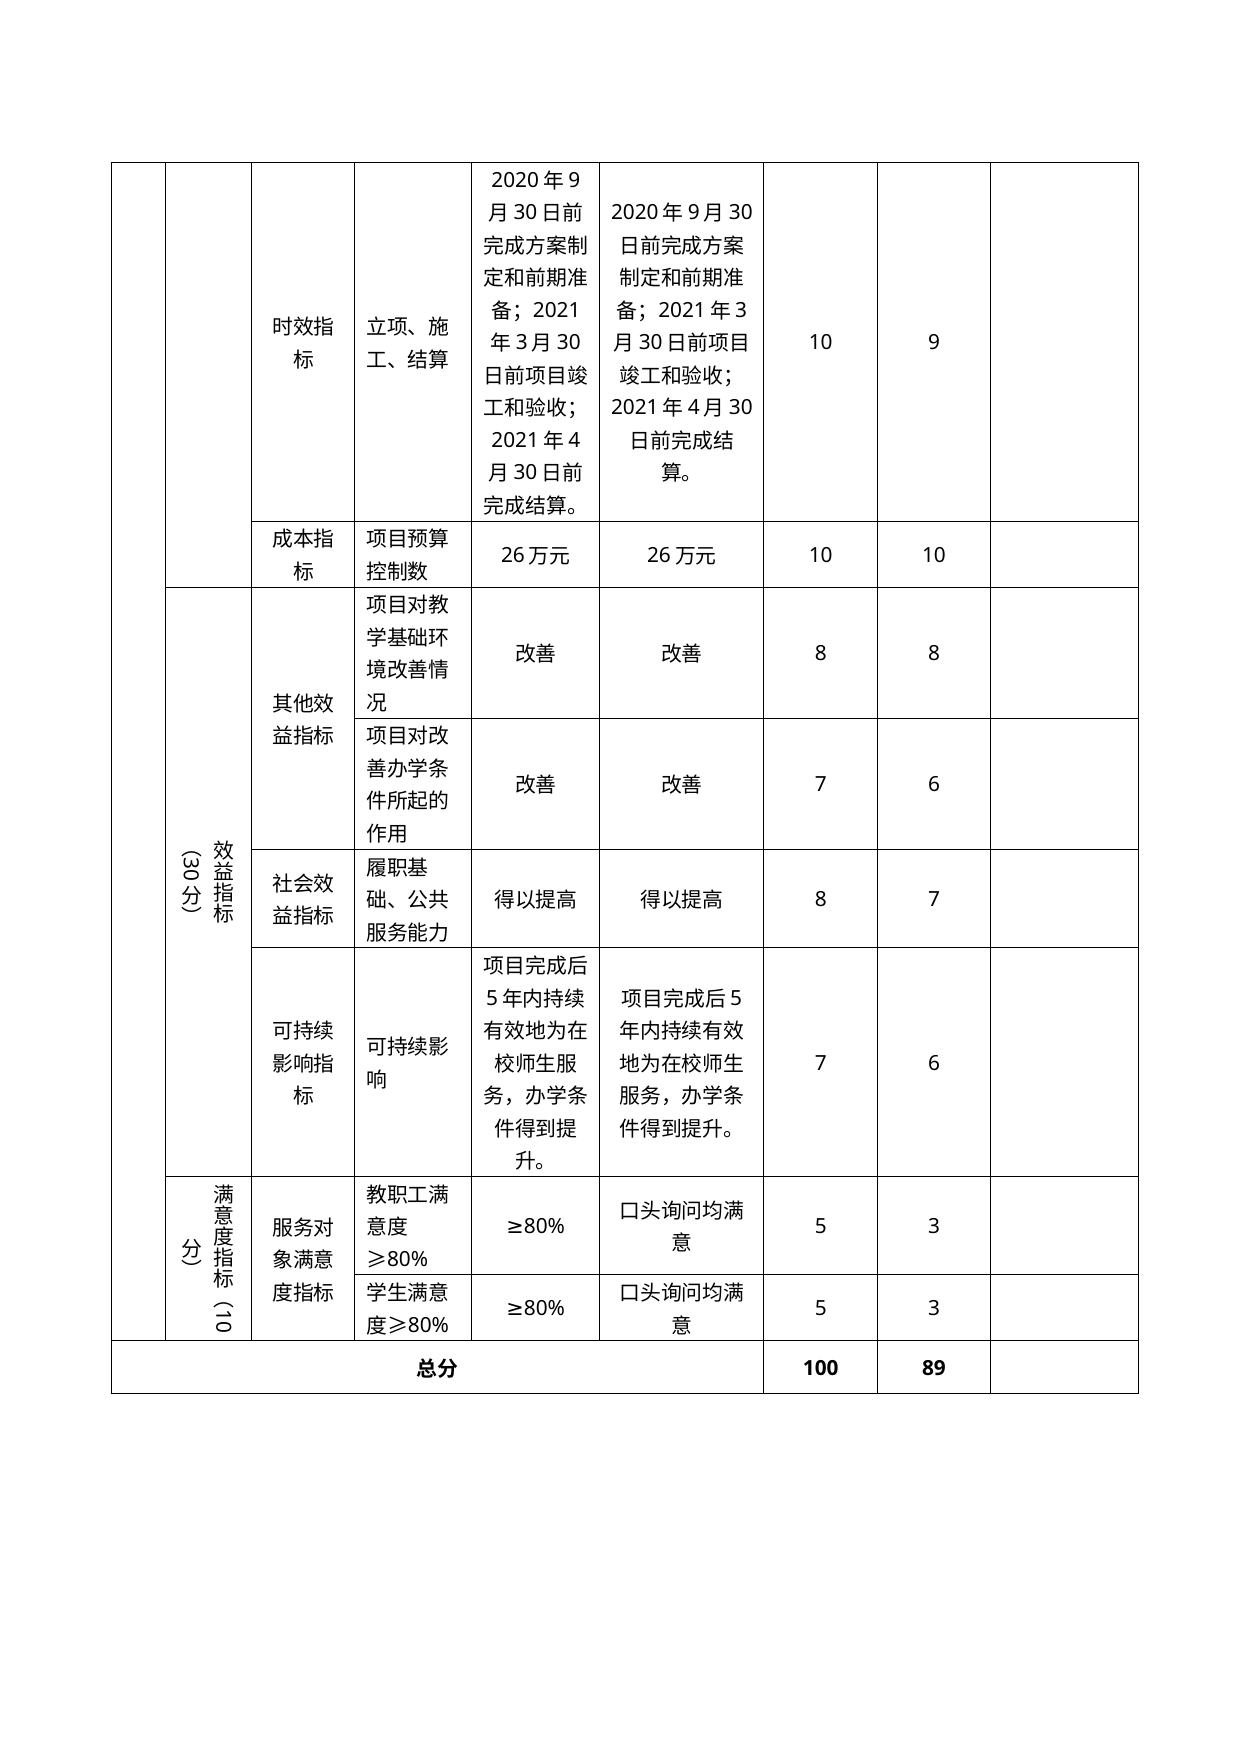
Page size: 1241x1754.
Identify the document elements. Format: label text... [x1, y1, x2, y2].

table_cell 项目完成后5年内持续有效地为在校师生服务，办学条件得到提升。 [472, 948, 599, 1176]
table_cell 26万元 [472, 522, 599, 587]
table_cell 3 [878, 1275, 990, 1340]
table_cell 得以提高 [472, 850, 599, 947]
table_cell [991, 719, 1138, 849]
table_cell 口头询问均满意 [600, 1177, 763, 1274]
table_cell 7 [764, 719, 877, 849]
table_cell 10 [764, 522, 877, 587]
table_cell 可持续影响 [355, 948, 471, 1176]
table_cell 2020年9月30日前完成方案制定和前期准备；2021年3月30日前项目竣工和验收；2021年4月30日前完成结算。 [472, 163, 599, 521]
table_cell 效益指标 （30分） [166, 588, 251, 1176]
table_cell [991, 588, 1138, 718]
table_cell [991, 948, 1138, 1176]
table_cell 5 [764, 1275, 877, 1340]
table_cell 改善 [472, 588, 599, 718]
table_cell 8 [878, 588, 990, 718]
table_cell 89 [878, 1341, 990, 1392]
table_cell 其他效益指标 [252, 588, 354, 849]
table_cell [991, 1275, 1138, 1340]
table_cell 2020年9月30日前完成方案制定和前期准备；2021年3月30日前项目竣工和验收；2021年4月30日前完成结算。 [600, 163, 763, 521]
table_cell 口头询问均满意 [600, 1275, 763, 1340]
table_cell 6 [878, 948, 990, 1176]
table_cell 8 [764, 588, 877, 718]
table_cell [991, 850, 1138, 947]
table_cell 6 [878, 719, 990, 849]
table_cell 改善 [600, 588, 763, 718]
table_cell 项目预算控制数 [355, 522, 471, 587]
table_cell 得以提高 [600, 850, 763, 947]
table_cell 项目对教学基础环境改善情况 [355, 588, 471, 718]
table_cell 7 [878, 850, 990, 947]
table_cell 立项、施工、结算 [355, 163, 471, 521]
table_cell 可持续影响指标 [252, 948, 354, 1176]
table_cell [991, 163, 1138, 521]
table_cell 10 [764, 163, 877, 521]
table_cell 满意度指标（10分） [166, 1177, 251, 1340]
table_cell 改善 [600, 719, 763, 849]
table_cell 5 [764, 1177, 877, 1274]
table_cell 教职工满意度≥80% [355, 1177, 471, 1274]
table_cell 8 [764, 850, 877, 947]
table_cell 26万元 [600, 522, 763, 587]
table_cell [991, 1341, 1138, 1392]
table_cell [991, 522, 1138, 587]
table_cell 3 [878, 1177, 990, 1274]
table_cell 改善 [472, 719, 599, 849]
table_cell ≥80% [472, 1177, 599, 1274]
table_cell 服务对象满意度指标 [252, 1177, 354, 1340]
table_cell 9 [878, 163, 990, 521]
table_cell 总分 [112, 1341, 763, 1392]
table_cell 履职基础、公共服务能力 [355, 850, 471, 947]
table_cell 100 [764, 1341, 877, 1392]
table_cell [991, 1177, 1138, 1274]
table_cell 成本指标 [252, 522, 354, 587]
table_cell 10 [878, 522, 990, 587]
table_cell ≥80% [472, 1275, 599, 1340]
table_cell 学生满意度≥80% [355, 1275, 471, 1340]
table_cell 时效指标 [252, 163, 354, 521]
table_cell 项目对改善办学条件所起的作用 [355, 719, 471, 849]
table_cell 社会效益指标 [252, 850, 354, 947]
table_cell 7 [764, 948, 877, 1176]
table_cell 项目完成后5年内持续有效地为在校师生服务，办学条件得到提升。 [600, 948, 763, 1176]
